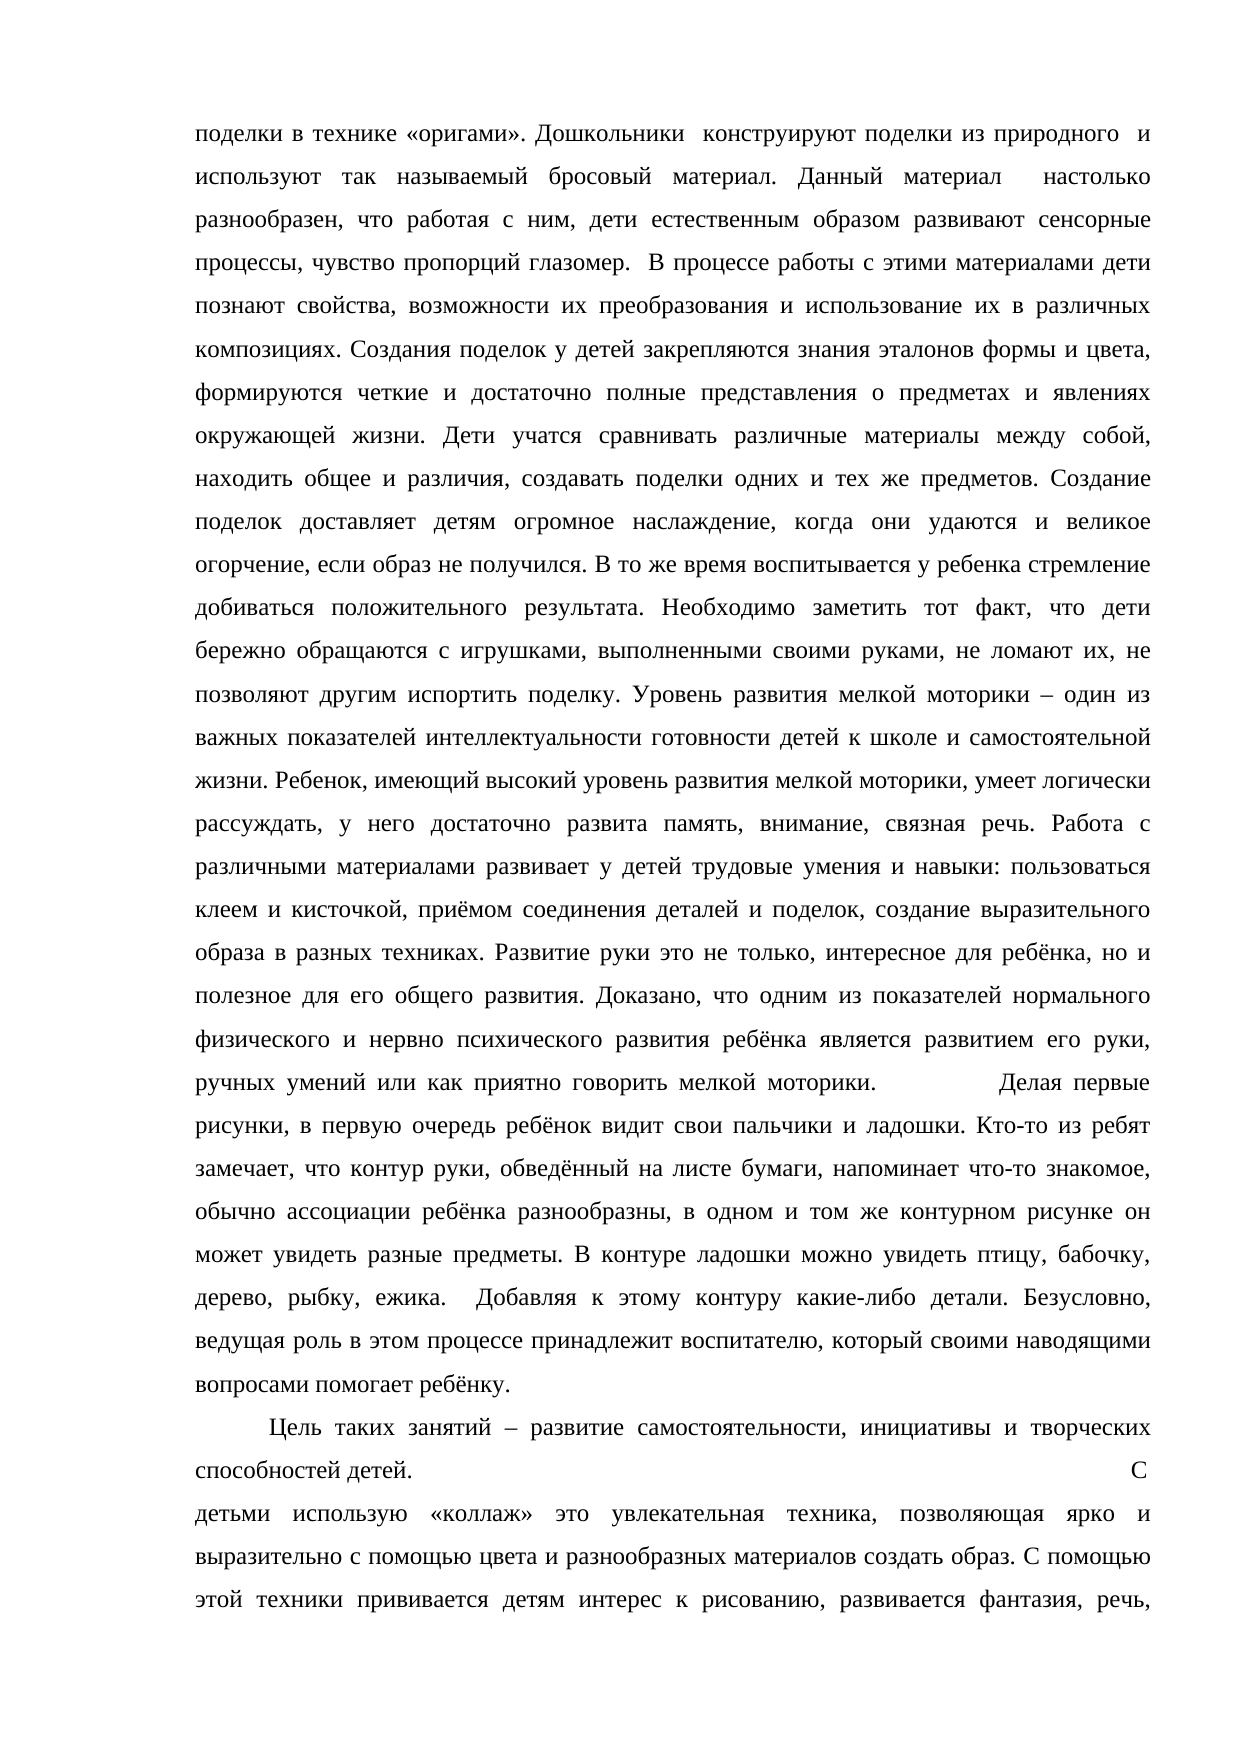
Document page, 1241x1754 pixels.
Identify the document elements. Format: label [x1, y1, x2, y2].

text [195, 118, 1152, 1397]
text [195, 1412, 1152, 1613]
